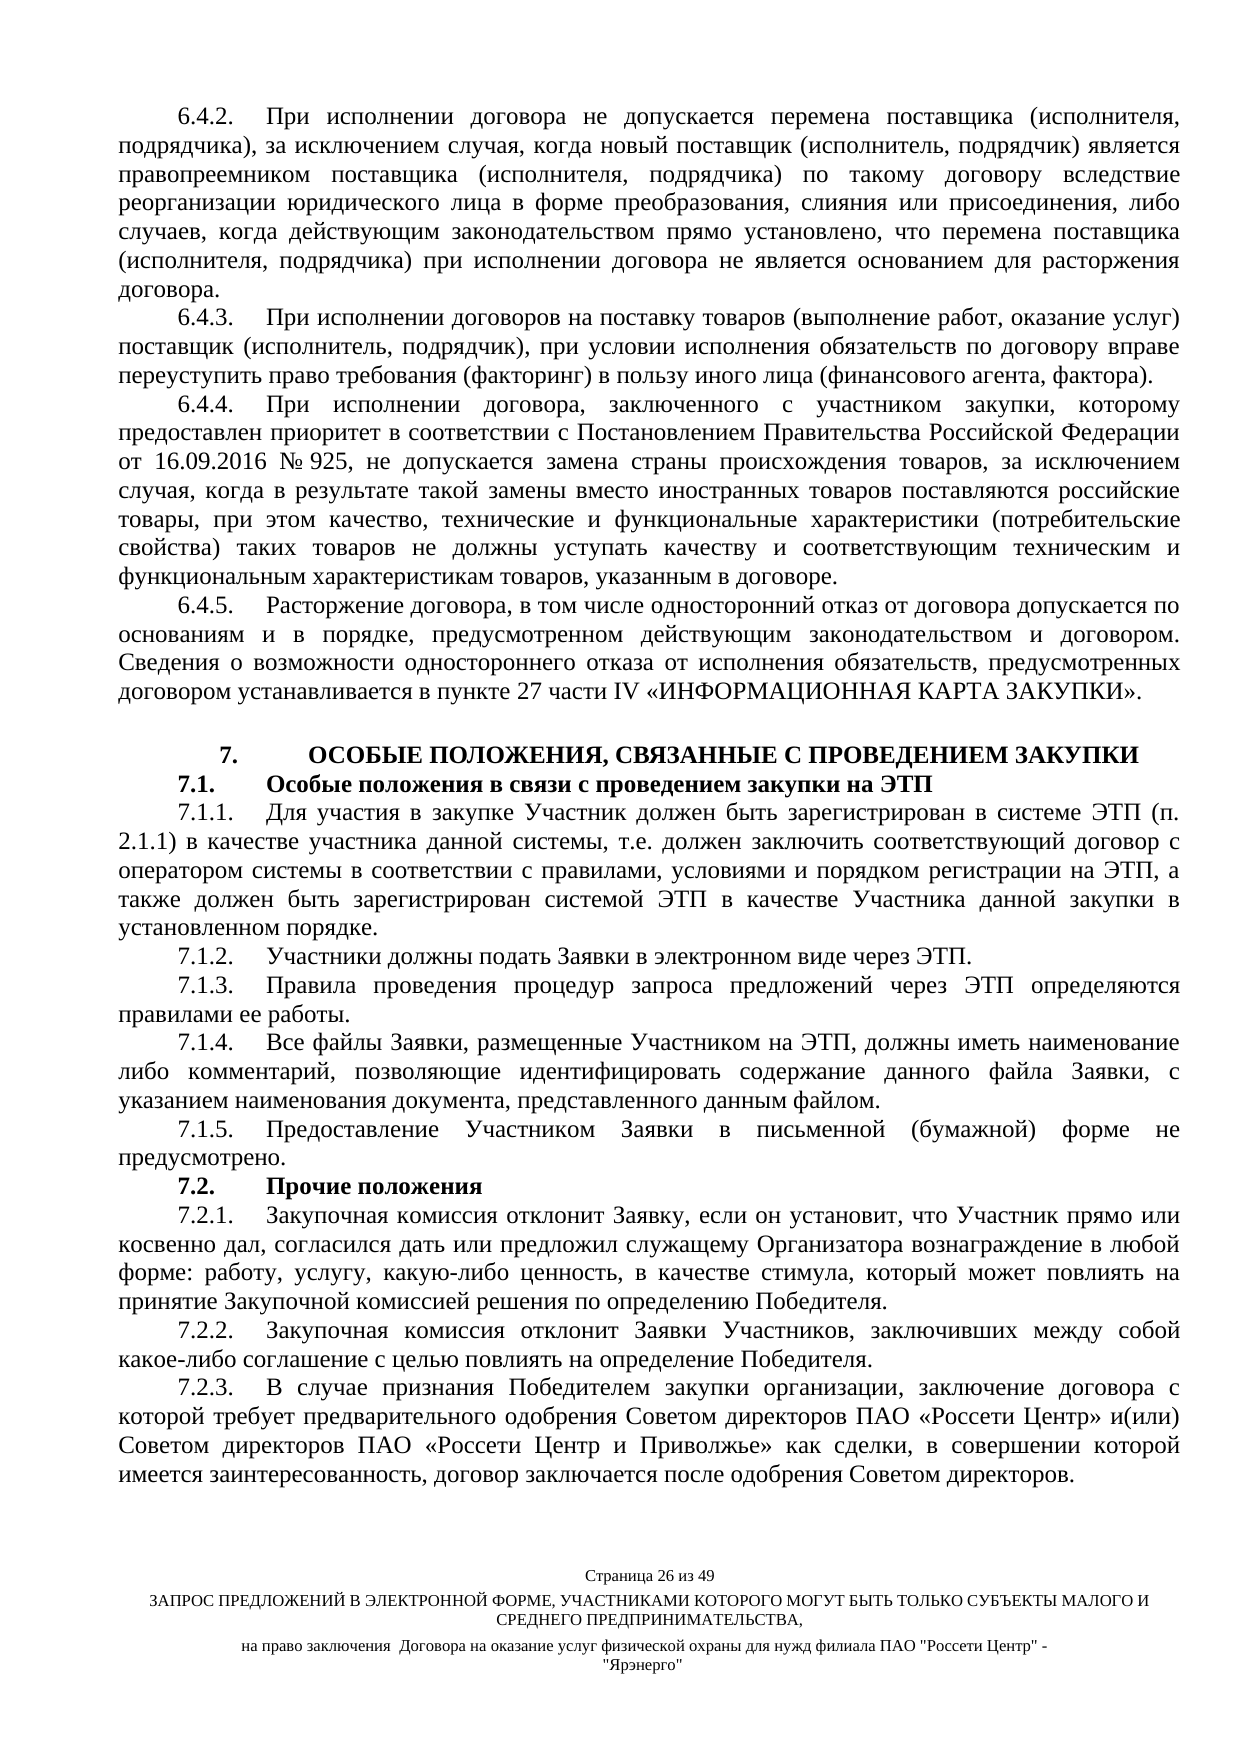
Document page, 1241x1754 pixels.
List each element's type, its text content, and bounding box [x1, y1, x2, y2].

subtitle При исполнении договоров на поставку товаров (выполнение работ, оказание услуг) поставщик (исполнитель, подрядчик), при условии исполнения обязательств по договору вправе переуступить право требования (факторинг) в пользу иного лица (финансового агента, фактора). [118, 302, 1181, 389]
subtitle Прочие положения [118, 1171, 1181, 1200]
subtitle Закупочная комиссия отклонит Заявки Участников, заключивших между собой какое-либо соглашение с целью повлиять на определение Победителя. [118, 1315, 1181, 1372]
subtitle Особые положения в связи с проведением закупки на ЭТП [118, 769, 1181, 797]
subtitle При исполнении договора не допускается перемена поставщика (исполнителя, подрядчика), за исключением случая, когда новый поставщик (исполнитель, подрядчик) является правопреемником поставщика (исполнителя, подрядчика) по такому договору вследствие реорганизации юридического лица в форме преобразования, слияния или присоединения, либо случаев, когда действующим законодательством прямо установлено, что перемена поставщика (исполнителя, подрядчика) при исполнении договора не является основанием для расторжения договора. [118, 101, 1181, 302]
subtitle Участники должны подать Заявки в электронном виде через ЭТП. [118, 941, 1181, 970]
subtitle При исполнении договора, заключенного с участником закупки, которому предоставлен приоритет в соответствии с Постановлением Правительства Российской Федерации от 16.09.2016 № 925, не допускается замена страны происхождения товаров, за исключением случая, когда в результате такой замены вместо иностранных товаров поставляются российские товары, при этом качество, технические и функциональные характеристики (потребительские свойства) таких товаров не должны уступать качеству и соответствующим техническим и функциональным характеристикам товаров, указанным в договоре. [118, 389, 1181, 590]
subtitle ОСОБЫЕ ПОЛОЖЕНИЯ, СВЯЗАННЫЕ С ПРОВЕДЕНИЕМ ЗАКУПКИ [118, 740, 1181, 769]
subtitle Для участия в закупке Участник должен быть зарегистрирован в системе ЭТП (п. 2.1.1) в качестве участника данной системы, т.е. должен заключить соответствующий договор с оператором системы в соответствии с правилами, условиями и порядком регистрации на ЭТП, а также должен быть зарегистрирован системой ЭТП в качестве Участника данной закупки в установленном порядке. [118, 797, 1181, 941]
subtitle Расторжение договора, в том числе односторонний отказ от договора допускается по основаниям и в порядке, предусмотренном действующим законодательством и договором. Сведения о возможности одностороннего отказа от исполнения обязательств, предусмотренных договором устанавливается в пункте 27 части IV «ИНФОРМАЦИОННАЯ КАРТА ЗАКУПКИ». [118, 590, 1181, 705]
subtitle Правила проведения процедур запроса предложений через ЭТП определяются правилами ее работы. [118, 970, 1181, 1027]
subtitle В случае признания Победителем закупки организации, заключение договора с которой требует предварительного одобрения Советом директоров ПАО «Россети Центр» и(или) Советом директоров ПАО «Россети Центр и Приволжье» как сделки, в совершении которой имеется заинтересованность, договор заключается после одобрения Советом директоров. [118, 1372, 1181, 1487]
subtitle Закупочная комиссия отклонит Заявку, если он установит, что Участник прямо или косвенно дал, согласился дать или предложил служащему Организатора вознаграждение в любой форме: работу, услугу, какую-либо ценность, в качестве стимула, который может повлиять на принятие Закупочной комиссией решения по определению Победителя. [118, 1200, 1181, 1315]
subtitle Все файлы Заявки, размещенные Участником на ЭТП, должны иметь наименование либо комментарий, позволяющие идентифицировать содержание данного файла Заявки, с указанием наименования документа, представленного данным файлом. [118, 1027, 1181, 1114]
subtitle Предоставление Участником Заявки в письменной (бумажной) форме не предусмотрено. [118, 1114, 1181, 1171]
